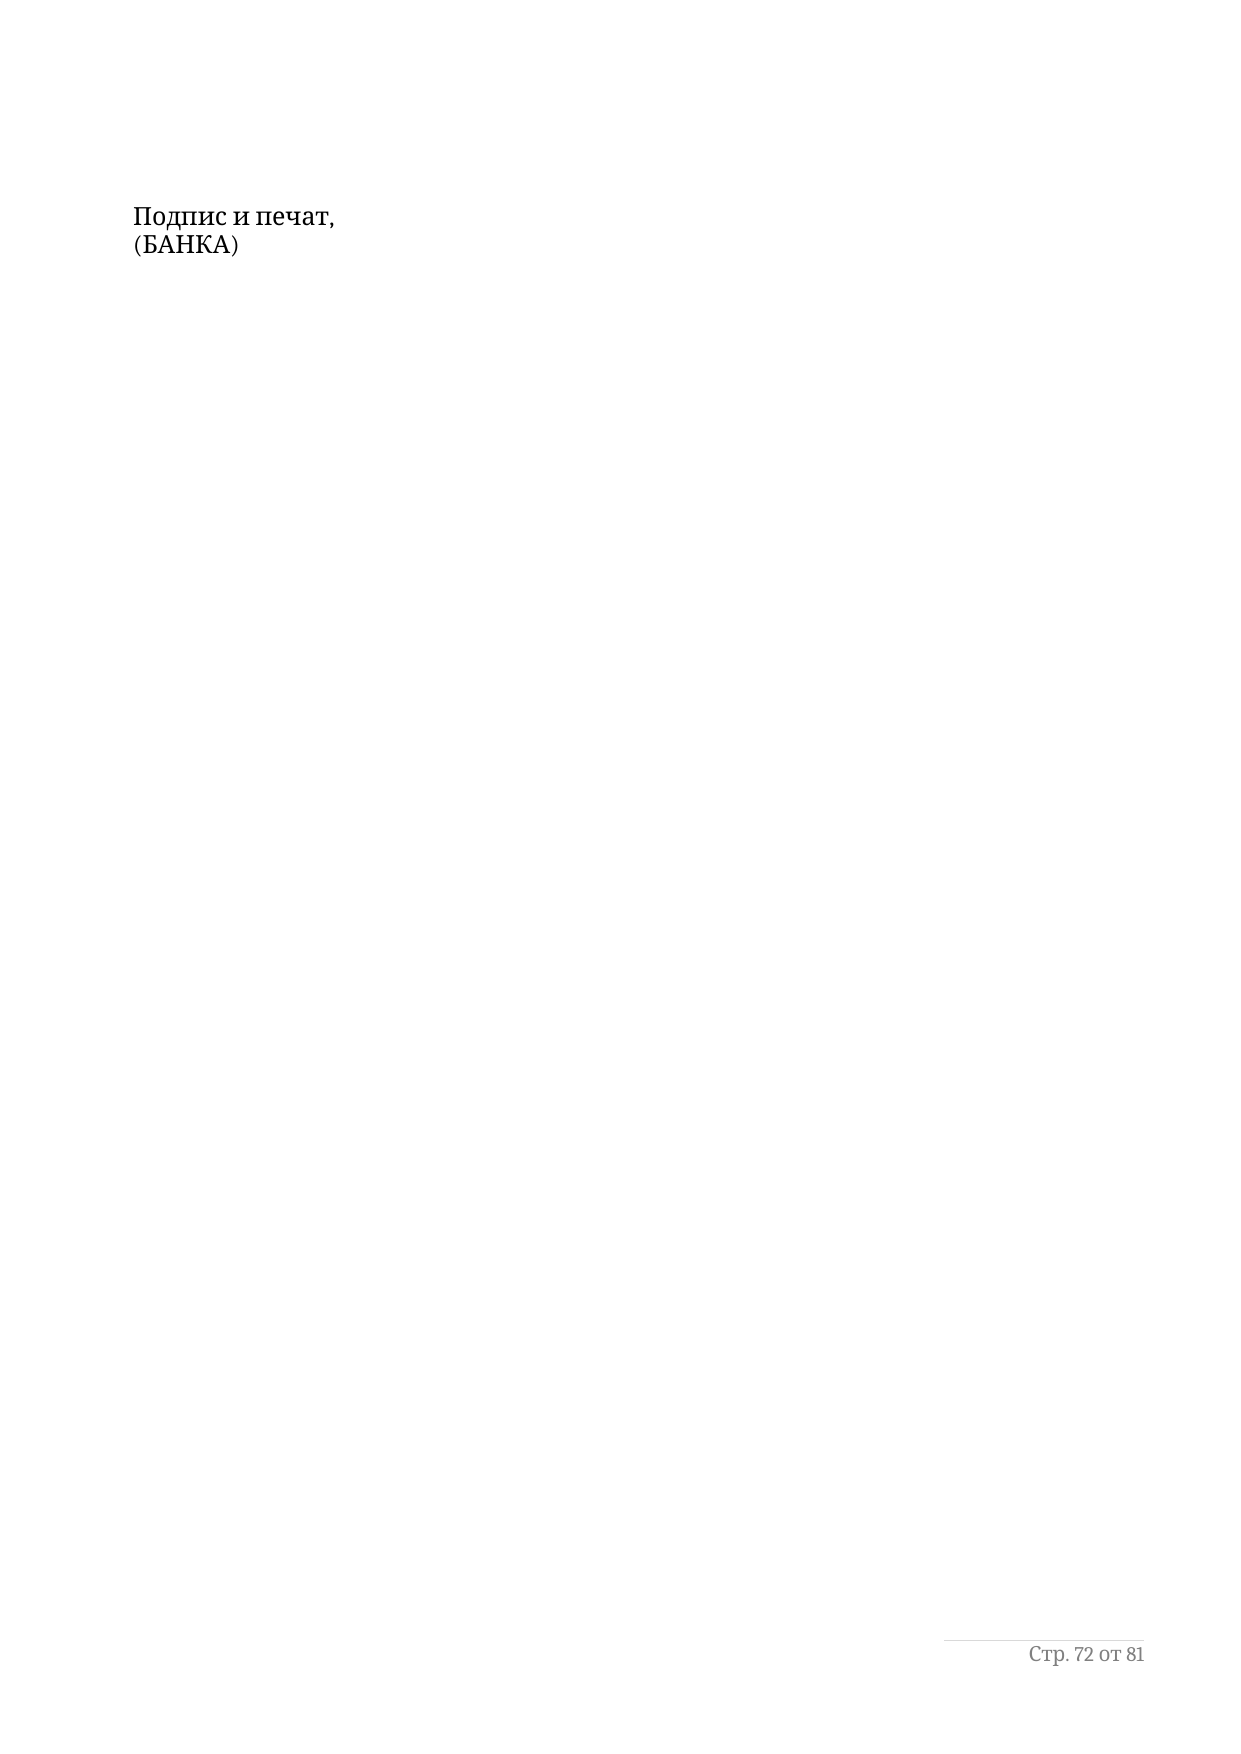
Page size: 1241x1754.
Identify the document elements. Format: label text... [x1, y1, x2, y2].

text (БАНКА) [133, 231, 1144, 260]
text Подпис и печат, [133, 203, 1144, 231]
